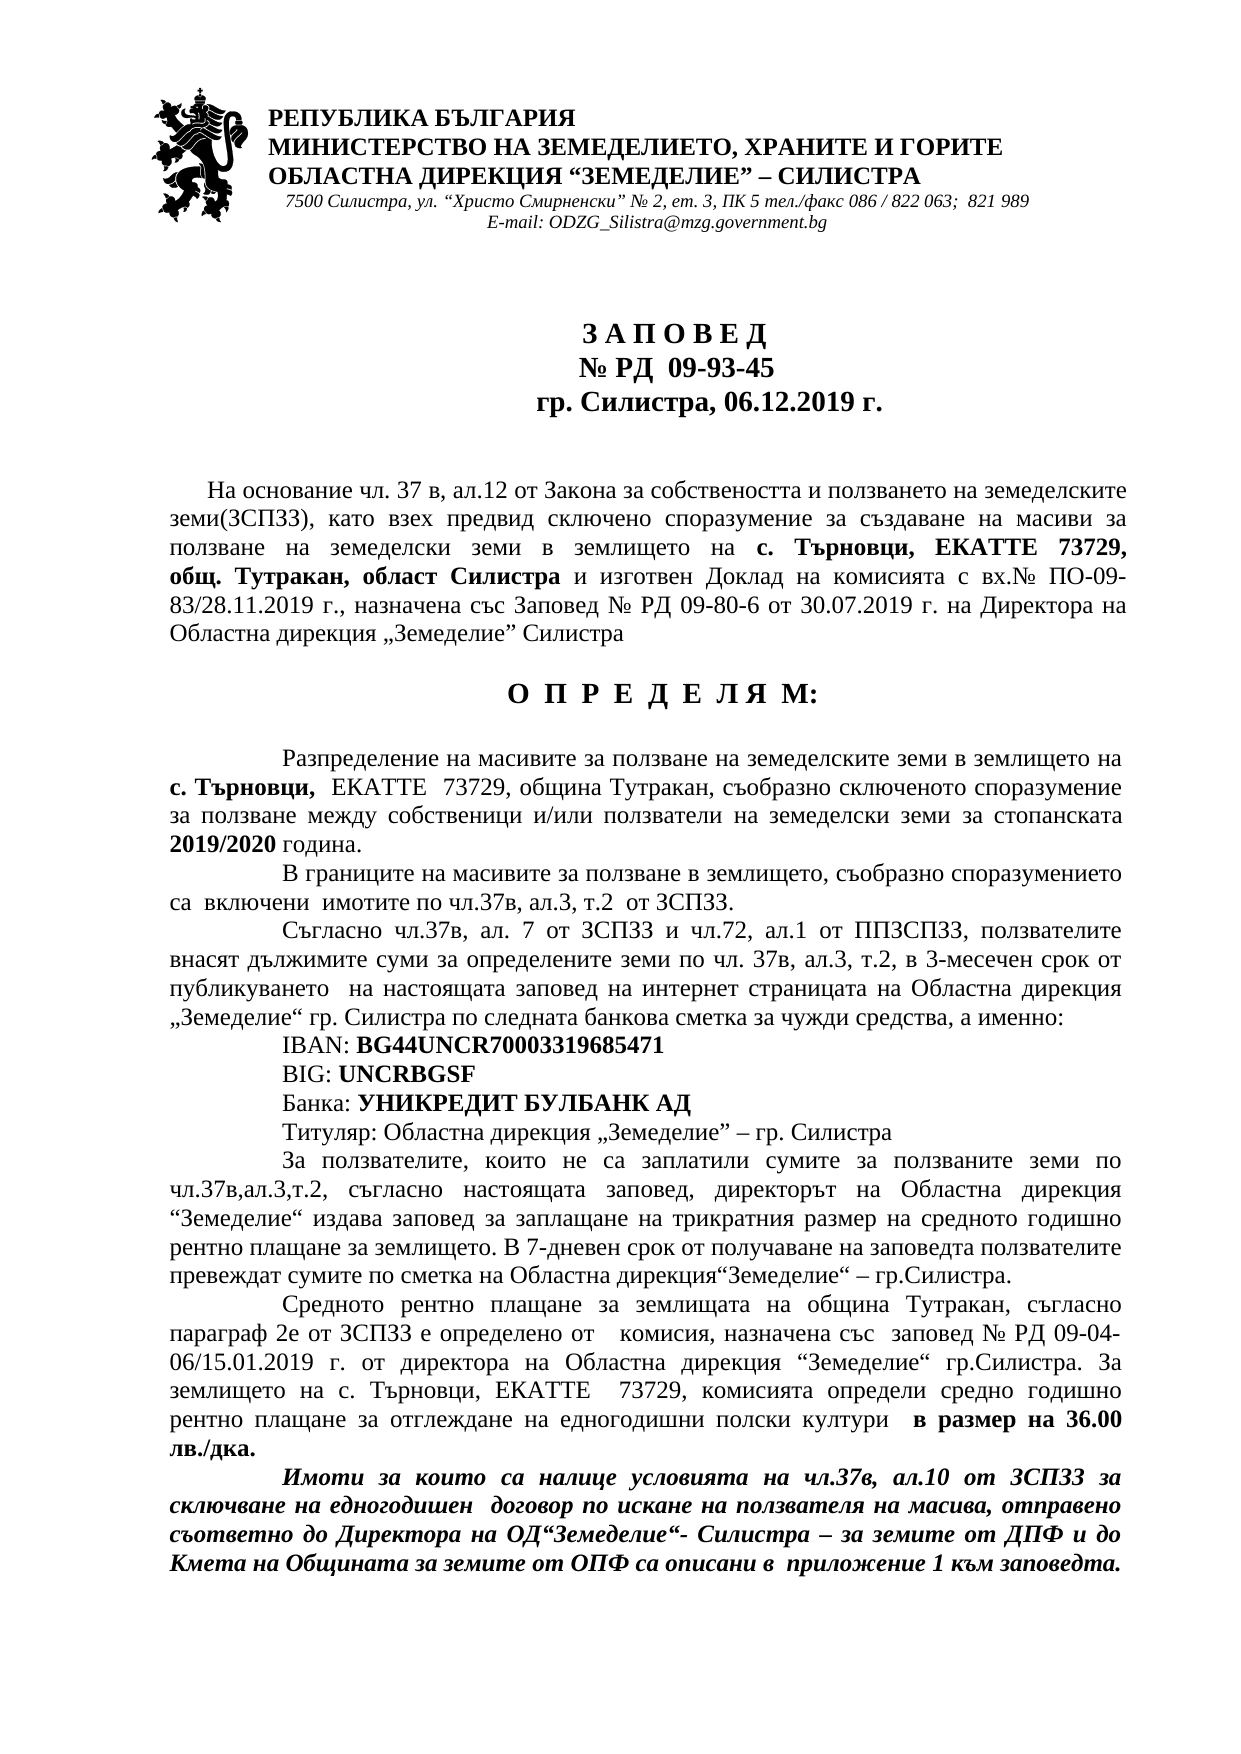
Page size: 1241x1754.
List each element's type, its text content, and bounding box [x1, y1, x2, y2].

text За ползвателите, които не са заплатили сумите за ползваните земи по чл.37в,ал.3,т.2, съгласно настоящата заповед, директорът на Областна дирекция “Земеделие“ издава заповед за заплащане на трикратния размер на средното годишно рентно плащане за землището. В 7-дневен срок от получаване на заповедта ползвателите превеждат сумите по сметка на Областна дирекция“Земеделие“ – гр.Силистра. [169, 1146, 1123, 1289]
text № РД 09-93-45 [207, 350, 1034, 384]
text Имоти за които са налице условията на чл.37в, ал.10 от ЗСПЗЗ за сключване на едногодишен договор по искане на ползвателя на масива, отправено съответно до Директора на ОД“Земеделие“- Силистра – за земите от ДПФ и до Кмета на Общината за земите от ОПФ са описани в приложение 1 към заповедта. [169, 1462, 1123, 1577]
text О П Р Е Д Е Л Я М: [432, 676, 1034, 709]
text Титуляр: Областна дирекция „Земеделие” – гр. Силистра [207, 1117, 1034, 1146]
text IBAN: BG44UNCR70003319685471 [169, 1031, 1123, 1059]
text Разпределение на масивите за ползване на земеделските земи в землището на с. Търновци, ЕКАТТЕ 73729, община Тутракан, съобразно сключеното споразумение за ползване между собственици и/или ползватели на земеделски земи за стопанската 2019/2020 година. [169, 743, 1123, 858]
text В границите на масивите за ползване в землището, съобразно споразумението са включени имотите по чл.37в, ал.3, т.2 от ЗСПЗЗ. [169, 858, 1123, 916]
text На основание чл. 37 в, ал.12 от Закона за собствеността и ползването на земеделските земи(ЗСПЗЗ), като взех предвид сключено споразумение за създаване на масиви за ползване на земеделски земи в землището на с. Търновци, ЕКАТТЕ 73729, общ. Тутракан, област Силистра и изготвен Доклад на комисията с вх.№ ПО-09-83/28.11.2019 г., назначена със Заповед № РД 09-80-6 от 30.07.2019 г. на Директора на Областна дирекция „Земеделие” Силистра [169, 475, 1127, 647]
text република българия [207, 103, 1034, 132]
text BIG: UNCRBGSF [169, 1059, 1123, 1088]
text З А П О В Е Д [507, 317, 1034, 350]
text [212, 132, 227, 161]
text гр. Силистра, 06.12.2019 г. [432, 384, 1034, 417]
text областна дирекция “земеделие” – силистра [219, 161, 1034, 190]
text Банка: УНИКРЕДИТ БУЛБАНК АД [169, 1088, 1123, 1117]
text Средното рентно плащане за землищата на община Тутракан, съгласно параграф 2е от ЗСПЗЗ е определено от комисия, назначена със заповед № РД 09-04-06/15.01.2019 г. от директора на Областна дирекция “Земеделие“ гр.Силистра. За землището на с. Търновци, ЕКАТТЕ 73729, комисията определи средно годишно рентно плащане за отглеждане на едногодишни полски култури в размер на 36.00 лв./дка. [169, 1289, 1123, 1462]
text министерство на земеделието, храните И гОРИТЕ [231, 132, 1034, 161]
text 7500 Силистра, ул. “Христо Смирненски” № 2, ет. 3, пк 5 тел./факс 086 / 822 063; 821 989 Е-mail: odzg_Silistra@mzg.government.bg [207, 190, 1046, 233]
text Съгласно чл.37в, ал. 7 от ЗСПЗЗ и чл.72, ал.1 от ППЗСПЗЗ, ползвателите внасят дължимите суми за определените земи по чл. 37в, ал.3, т.2, в 3-месечен срок от публикуването на настоящата заповед на интернет страницата на Областна дирекция „Земеделие“ гр. Силистра по следната банкова сметка за чужди средства, а именно: [169, 916, 1123, 1031]
